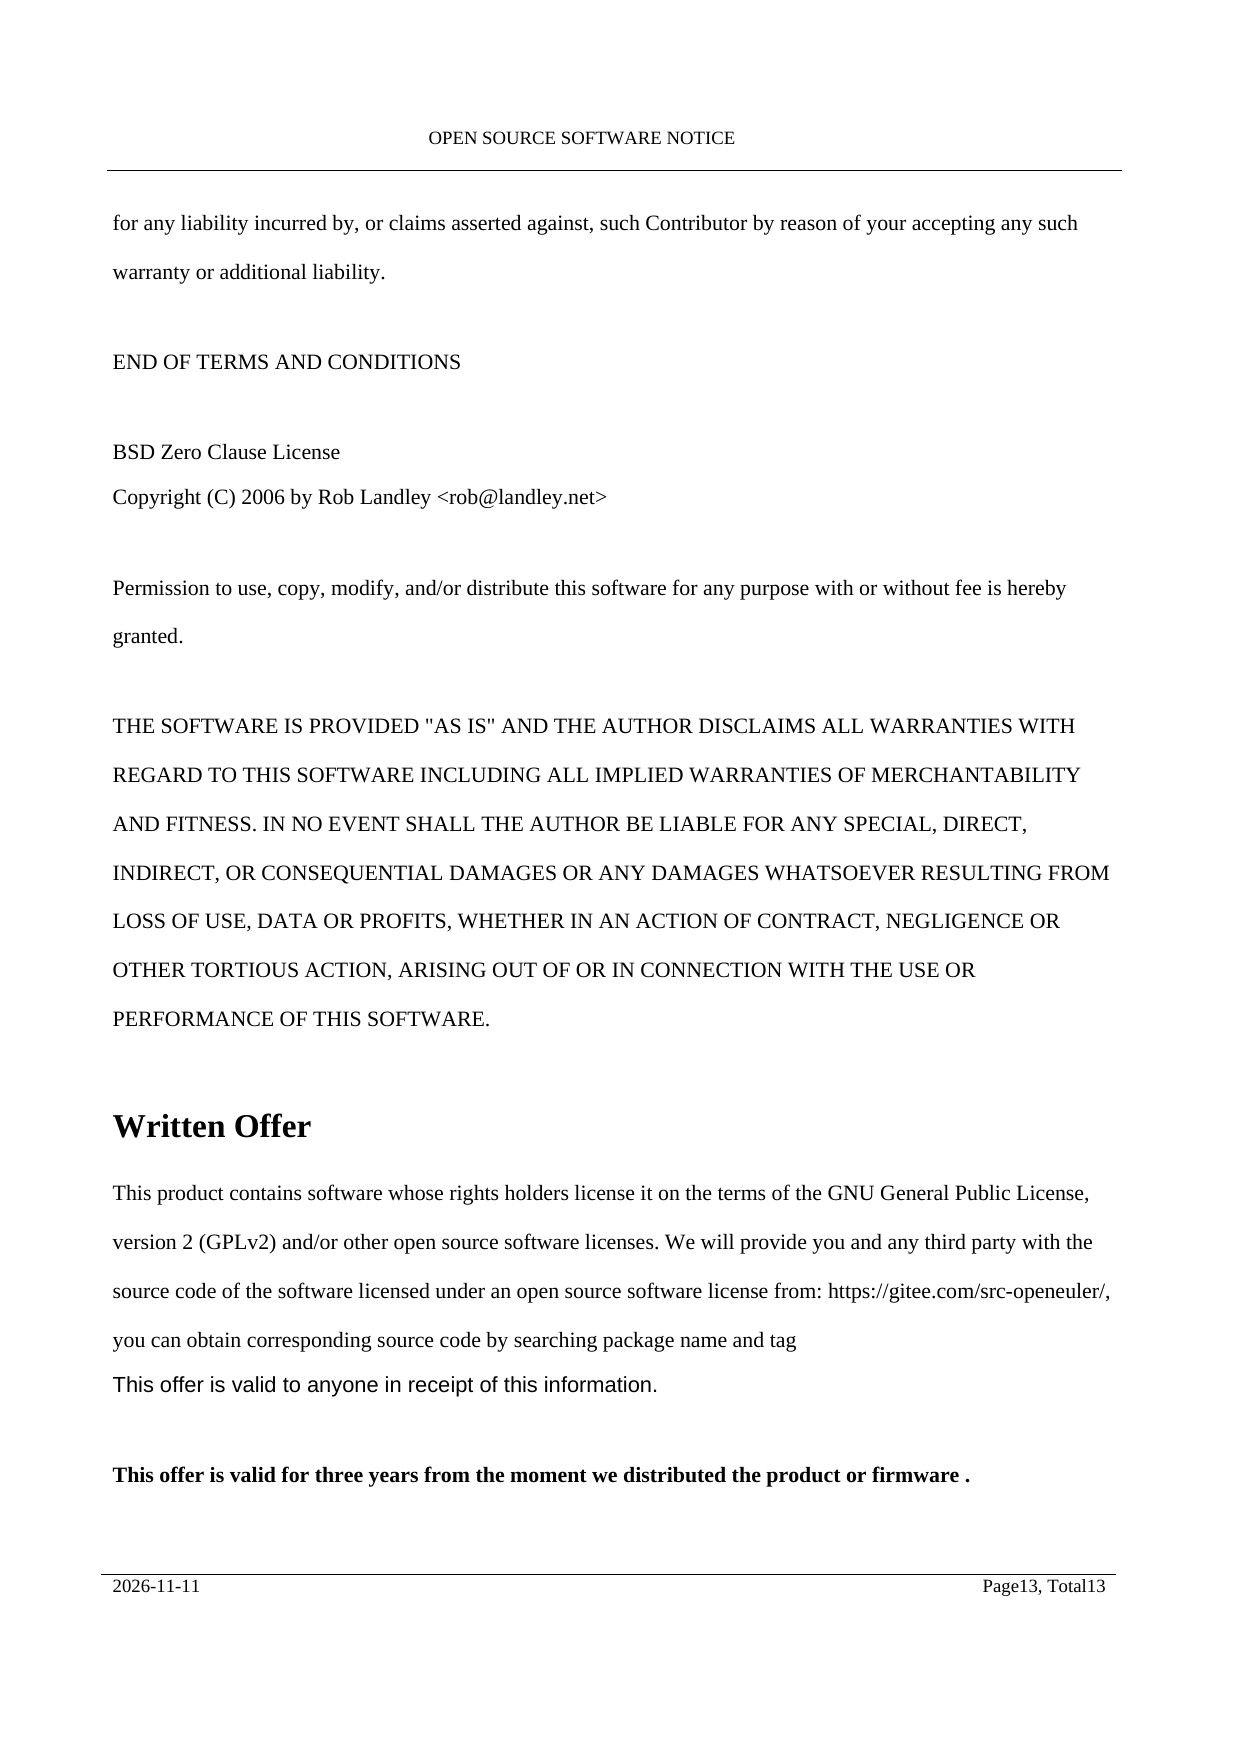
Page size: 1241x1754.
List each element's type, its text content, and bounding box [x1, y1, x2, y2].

text Copyright (C) 2006 by Rob Landley <rob@landley.net> [112, 481, 1128, 513]
text END OF TERMS AND CONDITIONS [112, 345, 1128, 378]
text Permission to use, copy, modify, and/or distribute this software for any purpose with or without fee is hereby granted. [112, 571, 1128, 652]
text This offer is valid for three years from the moment we distributed the product or firmware . [112, 1458, 1128, 1491]
text This offer is valid to anyone in receipt of this information. [112, 1368, 1128, 1401]
text BSD Zero Clause License [112, 436, 1128, 468]
text THE SOFTWARE IS PROVIDED "AS IS" AND THE AUTHOR DISCLAIMS ALL WARRANTIES WITH REGARD TO THIS SOFTWARE INCLUDING ALL IMPLIED WARRANTIES OF MERCHANTABILITY AND FITNESS. IN NO EVENT SHALL THE AUTHOR BE LIABLE FOR ANY SPECIAL, DIRECT, INDIRECT, OR CONSEQUENTIAL DAMAGES OR ANY DAMAGES WHATSOEVER RESULTING FROM LOSS OF USE, DATA OR PROFITS, WHETHER IN AN ACTION OF CONTRACT, NEGLIGENCE OR OTHER TORTIOUS ACTION, ARISING OUT OF OR IN CONNECTION WITH THE USE OR PERFORMANCE OF THIS SOFTWARE. [112, 710, 1128, 1035]
text Written Offer [112, 1092, 1128, 1157]
text This product contains software whose rights holders license it on the terms of the GNU General Public License, version 2 (GPLv2) and/or other open source software licenses. We will provide you and any third party with the source code of the software licensed under an open source software license from: https://gitee.com/src-openeuler/, you can obtain corresponding source code by searching package name and tag [112, 1177, 1128, 1355]
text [112, 206, 1128, 288]
